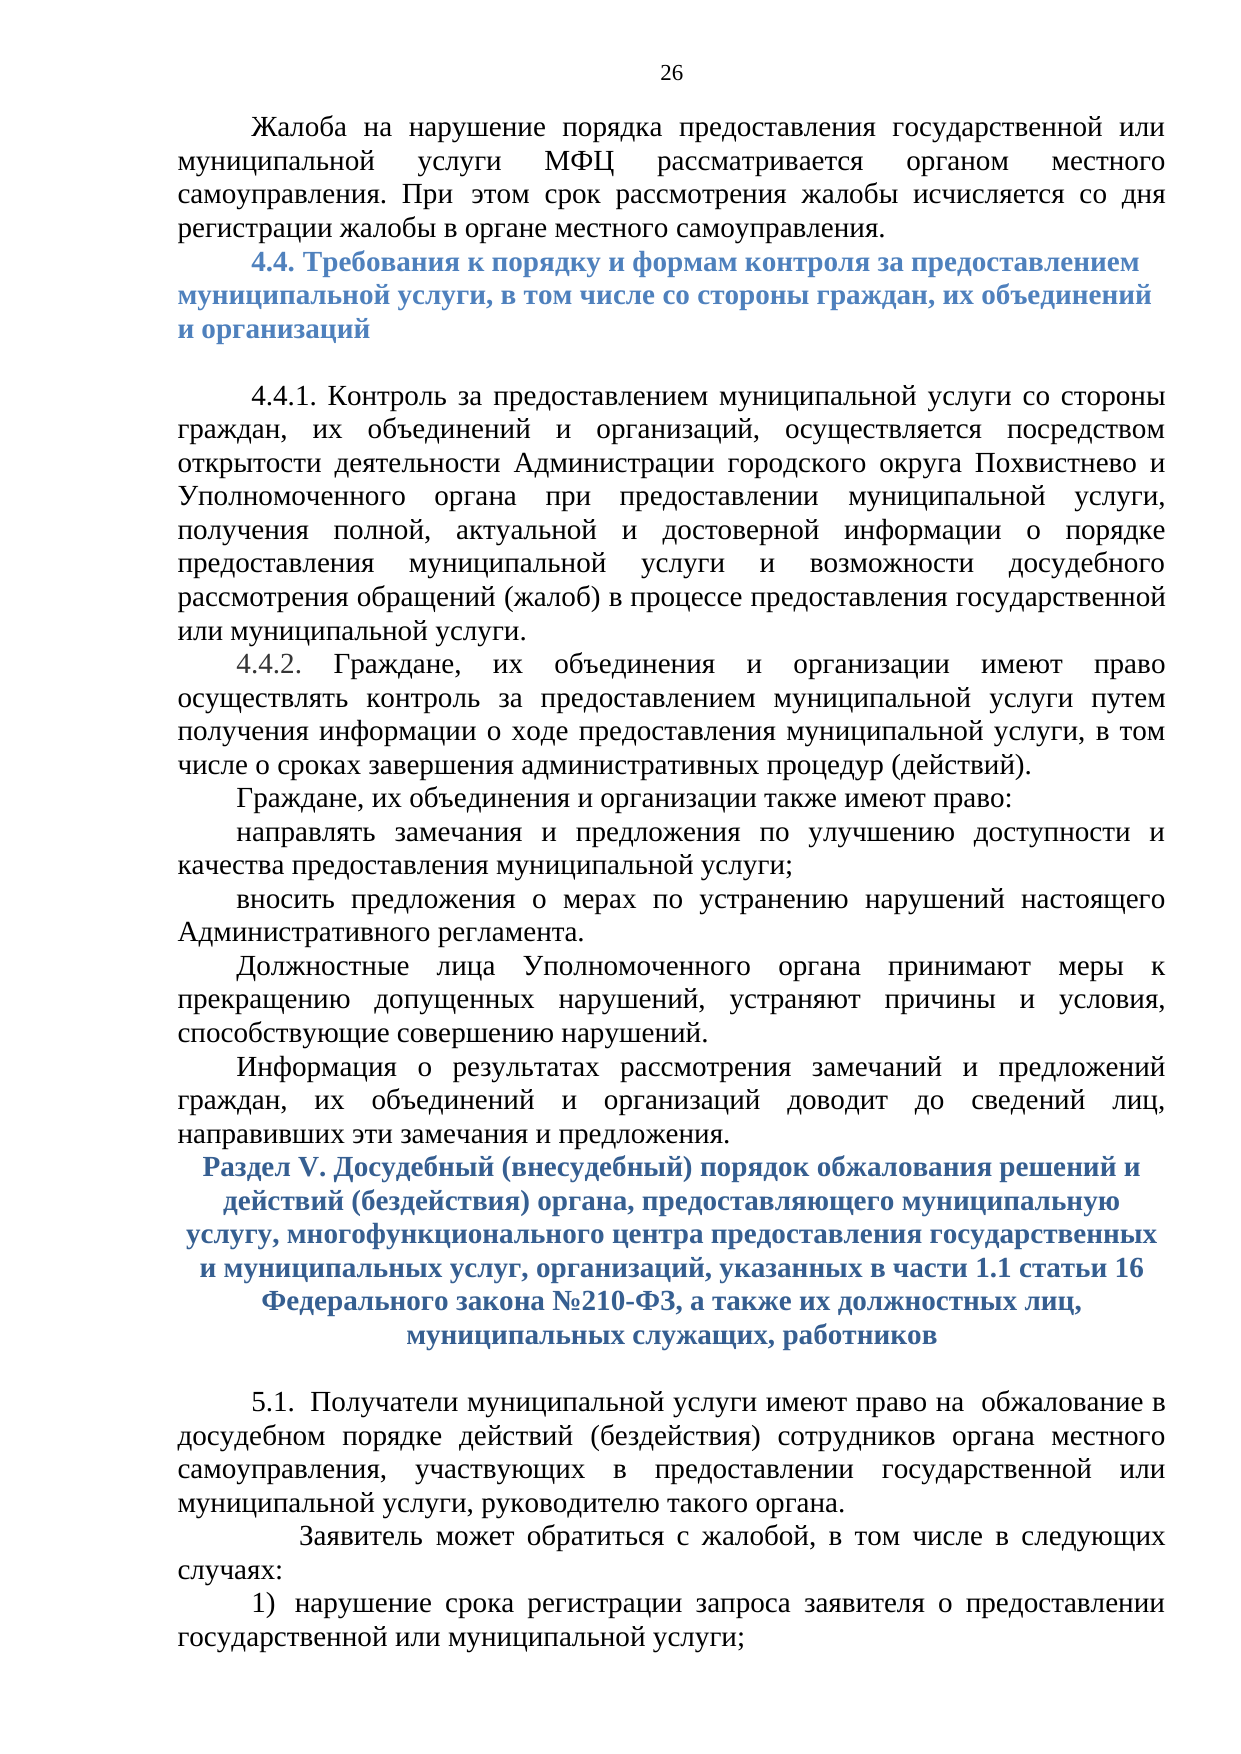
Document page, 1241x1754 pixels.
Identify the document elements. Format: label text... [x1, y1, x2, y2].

subtitle Раздел V. Досудебный (внесудебный) порядок обжалования решений и действий (бездействия) органа, предоставляющего муниципальную услугу, многофункционального центра предоставления государственных и муниципальных услуг, организаций, указанных в части 1.1 статьи 16 Федерального закона №210-ФЗ, а также их должностных лиц, муниципальных служащих, работников [177, 1149, 1166, 1351]
text Граждане, их объединения и организации также имеют право: [177, 780, 1166, 814]
text вносить предложения о мерах по устранению нарушений настоящего Административного регламента. [177, 881, 1166, 948]
text Жалоба на нарушение порядка предоставления государственной или муниципальной услуги МФЦ рассматривается органом местного самоуправления. При этом срок рассмотрения жалобы исчисляется со дня регистрации жалобы в органе местного самоуправления. [177, 109, 1166, 244]
list 4.4.1. Контроль за предоставлением муниципальной услуги со стороны граждан, их объединений и организаций, осуществляется посредством открытости деятельности Администрации городского округа Похвистнево и Уполномоченного органа при предоставлении муниципальной услуги, получения полной, актуальной и достоверной информации о порядке предоставления муниципальной услуги и возможности досудебного рассмотрения обращений (жалоб) в процессе предоставления государственной или муниципальной услуги. [177, 378, 1166, 646]
list нарушение срока регистрации запроса заявителя о предоставлении государственной или муниципальной услуги; [177, 1585, 1166, 1652]
text Заявитель может обратиться с жалобой, в том числе в следующих случаях: [177, 1518, 1166, 1585]
text Информация о результатах рассмотрения замечаний и предложений граждан, их объединений и организаций доводит до сведений лиц, направивших эти замечания и предложения. [177, 1049, 1166, 1149]
text 4.4.2. Граждане, их объединения и организации имеют право осуществлять контроль за предоставлением муниципальной услуги путем получения информации о ходе предоставления муниципальной услуги, в том числе о сроках завершения административных процедур (действий). [177, 646, 1166, 780]
text направлять замечания и предложения по улучшению доступности и качества предоставления муниципальной услуги; [177, 814, 1166, 881]
list Получатели муниципальной услуги имеют право на обжалование в досудебном порядке действий (бездействия) сотрудников органа местного самоуправления, участвующих в предоставлении государственной или муниципальной услуги, руководителю такого органа. [177, 1384, 1166, 1518]
text Должностные лица Уполномоченного органа принимают меры к прекращению допущенных нарушений, устраняют причины и условия, способствующие совершению нарушений. [177, 948, 1166, 1049]
subtitle Требования к порядку и формам контроля за предоставлением муниципальной услуги, в том числе со стороны граждан, их объединений и организаций [177, 244, 1166, 344]
